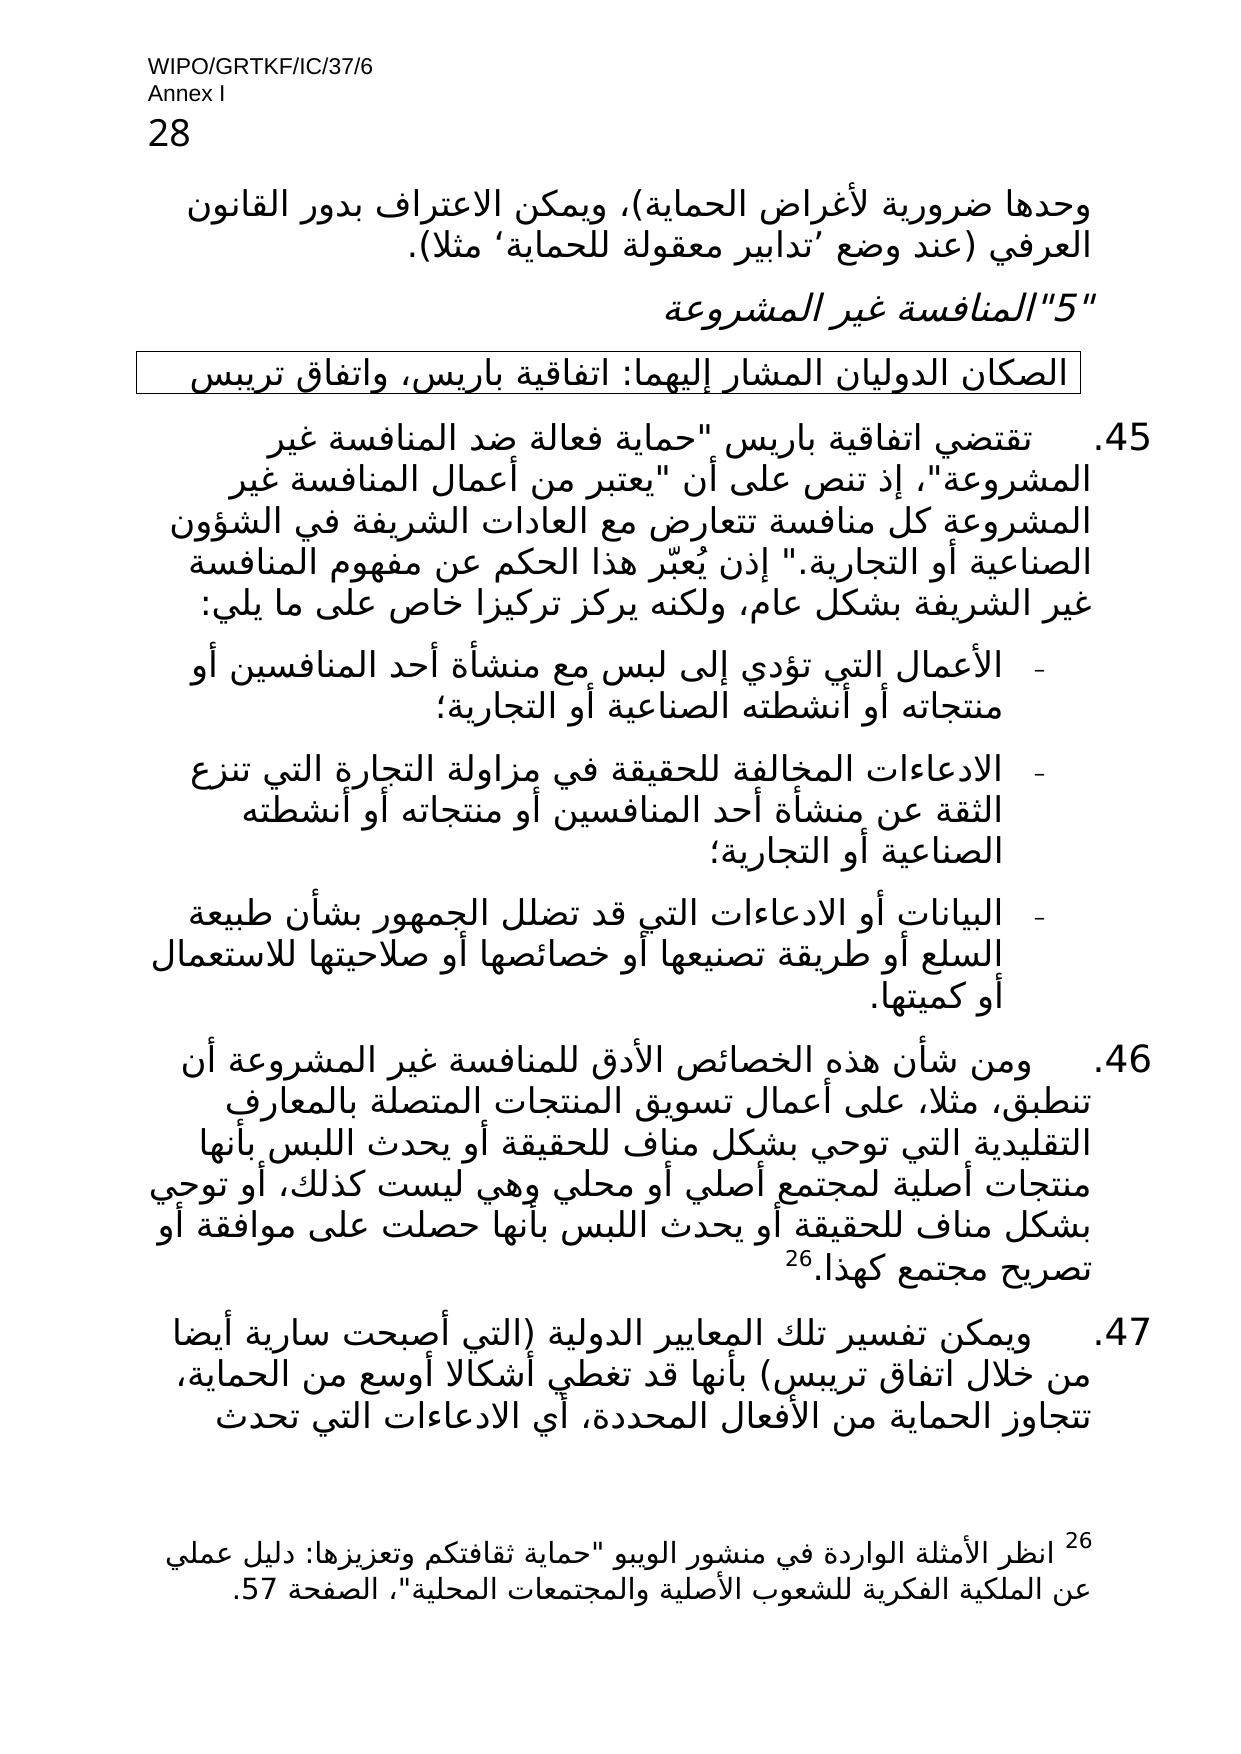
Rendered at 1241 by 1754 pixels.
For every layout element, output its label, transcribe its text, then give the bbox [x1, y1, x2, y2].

table_header الصكان الدوليان المشار إليهما: اتفاقية باريس، واتفاق تريبس [137, 352, 1080, 393]
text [148, 1310, 1092, 1436]
list الادعاءات المخالفة للحقيقة في مزاولة التجارة التي تنزع الثقة عن منشأة أحد المنافسين أو منتجاته أو أنشطته الصناعية أو التجارية؛ [148, 748, 1034, 872]
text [148, 183, 1092, 266]
subtitle "5" المنافسة غير المشروعة [148, 287, 1092, 330]
list البيانات أو الادعاءات التي قد تضلل الجمهور بشأن طبيعة السلع أو طريقة تصنيعها أو خصائصها أو صلاحيتها للاستعمال أو كميتها. [148, 893, 1034, 1016]
text ومن شأن هذه الخصائص الأدق للمنافسة غير المشروعة أن تنطبق، مثلا، على أعمال تسويق المنتجات المتصلة بالمعارف التقليدية التي توحي بشكل مناف للحقيقة أو يحدث اللبس بأنها منتجات أصلية لمجتمع أصلي أو محلي وهي ليست كذلك، أو توحي بشكل مناف للحقيقة أو يحدث اللبس بأنها حصلت على موافقة أو تصريح مجتمع كهذا. [148, 1037, 1092, 1289]
text تقتضي اتفاقية باريس "حماية فعالة ضد المنافسة غير المشروعة"، إذ تنص على أن "يعتبر من أعمال المنافسة غير المشروعة كل منافسة تتعارض مع العادات الشريفة في الشؤون الصناعية أو التجارية." إذن يُعبّر هذا الحكم عن مفهوم المنافسة غير الشريفة بشكل عام، ولكنه يركز تركيزا خاص على ما يلي: [148, 415, 1092, 624]
list الأعمال التي تؤدي إلى لبس مع منشأة أحد المنافسين أو منتجاته أو أنشطته الصناعية أو التجارية؛ [148, 645, 1034, 727]
